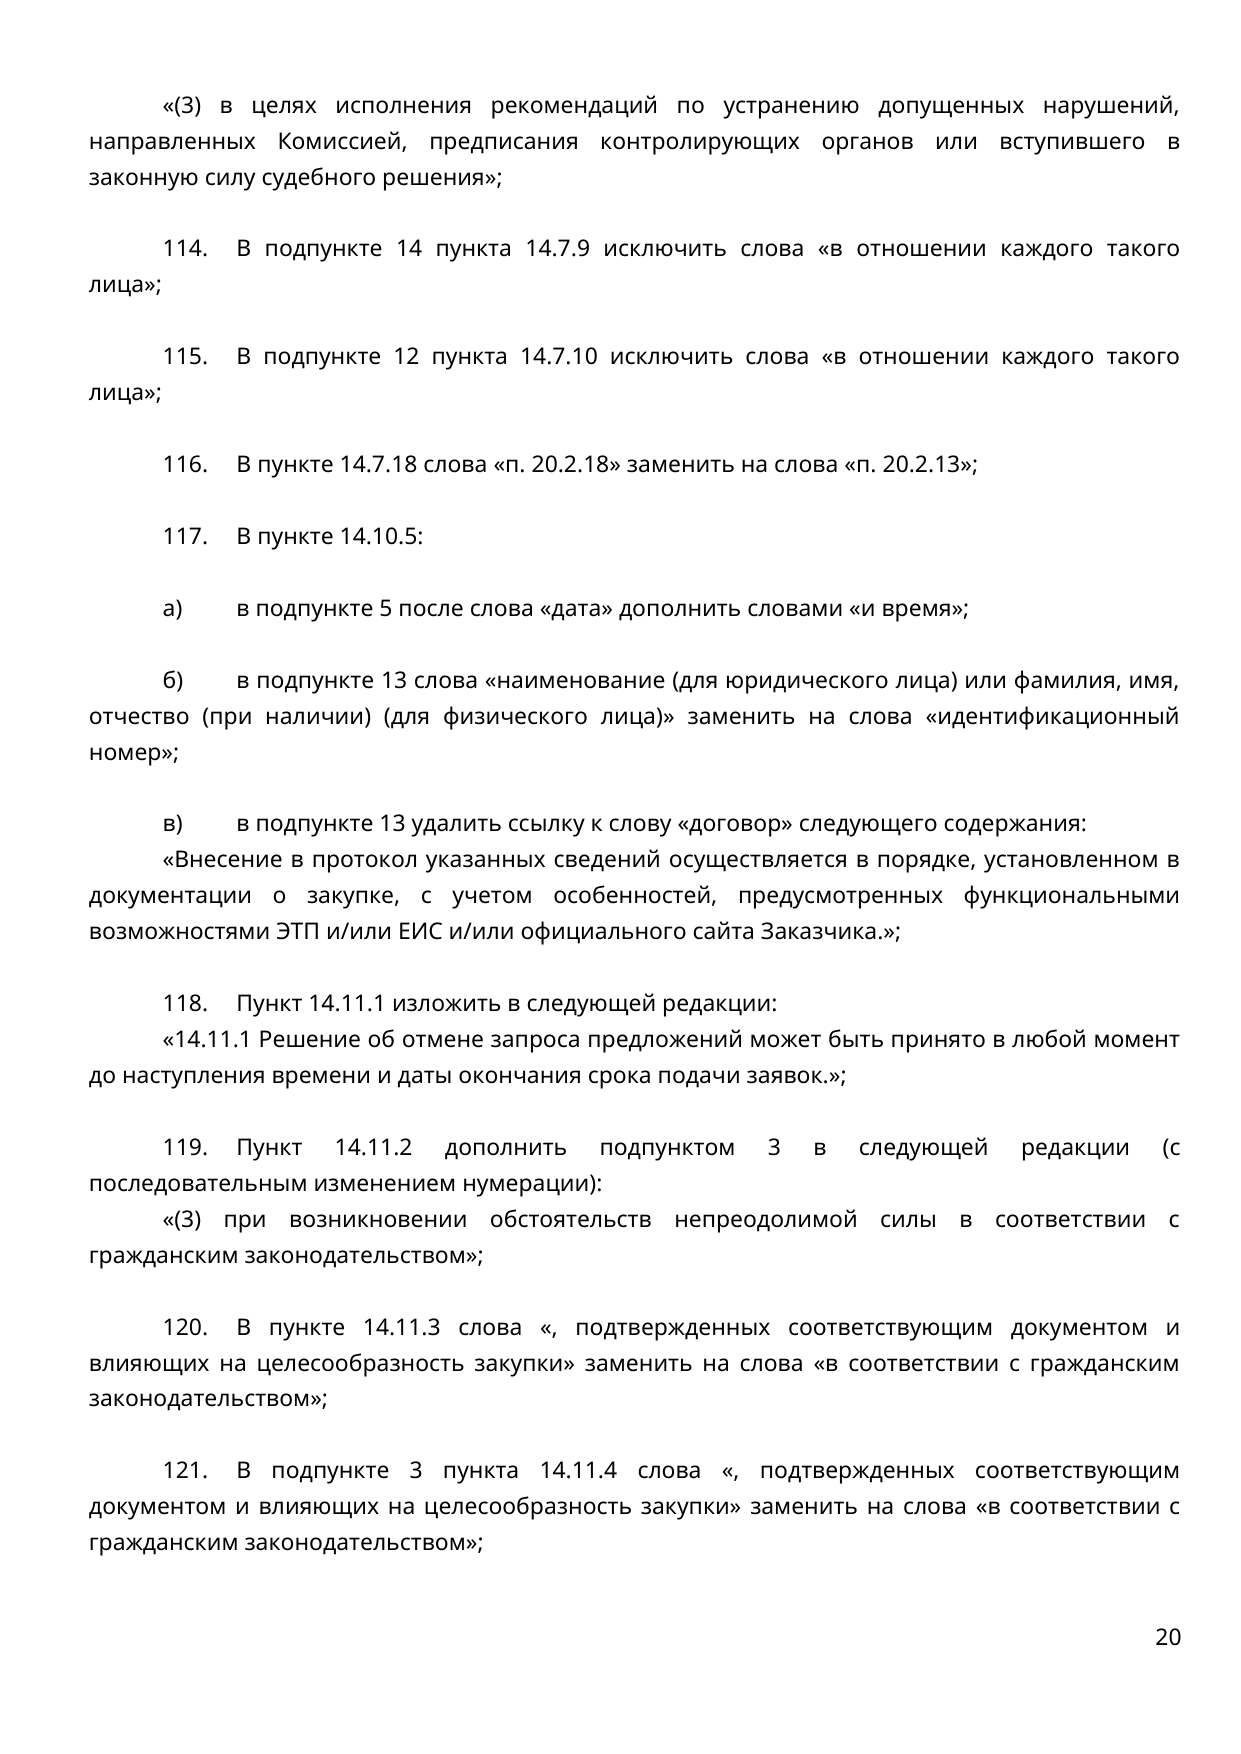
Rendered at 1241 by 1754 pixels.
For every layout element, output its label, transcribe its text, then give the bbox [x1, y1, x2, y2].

title «(3) при возникновении обстоятельств непреодолимой силы в соответствии с гражданским законодательством»; [89, 1203, 1181, 1270]
title в подпункте 13 слова «наименование (для юридического лица) или фамилия, имя, отчество (при наличии) (для физического лица)» заменить на слова «идентификационный номер»; [89, 664, 1181, 767]
title «14.11.1 Решение об отмене запроса предложений может быть принято в любой момент до наступления времени и даты окончания срока подачи заявок.»; [89, 1023, 1181, 1090]
title В пункте 14.10.5: [89, 520, 1181, 551]
title В подпункте 3 пункта 14.11.4 слова «, подтвержденных соответствующим документом и влияющих на целесообразность закупки» заменить на слова «в соответствии с гражданским законодательством»; [89, 1454, 1181, 1557]
title «Внесение в протокол указанных сведений осуществляется в порядке, установленном в документации о закупке, с учетом особенностей, предусмотренных функциональными возможностями ЭТП и/или ЕИС и/или официального сайта Заказчика.»; [89, 843, 1181, 946]
title В пункте 14.7.18 слова «п. 20.2.18» заменить на слова «п. 20.2.13»; [89, 448, 1181, 479]
title в подпункте 13 удалить ссылку к слову «договор» следующего содержания: [89, 807, 1181, 839]
title В пункте 14.11.3 слова «, подтвержденных соответствующим документом и влияющих на целесообразность закупки» заменить на слова «в соответствии с гражданским законодательством»; [89, 1311, 1181, 1414]
title в подпункте 5 после слова «дата» дополнить словами «и время»; [89, 592, 1181, 623]
title Пункт 14.11.1 изложить в следующей редакции: [89, 987, 1181, 1018]
title В подпункте 12 пункта 14.7.10 исключить слова «в отношении каждого такого лица»; [89, 340, 1181, 407]
title «(3) в целях исполнения рекомендаций по устранению допущенных нарушений, направленных Комиссией, предписания контролирующих органов или вступившего в законную силу судебного решения»; [89, 89, 1181, 192]
title В подпункте 14 пункта 14.7.9 исключить слова «в отношении каждого такого лица»; [89, 232, 1181, 299]
title Пункт 14.11.2 дополнить подпунктом 3 в следующей редакции (с последовательным изменением нумерации): [89, 1131, 1181, 1198]
